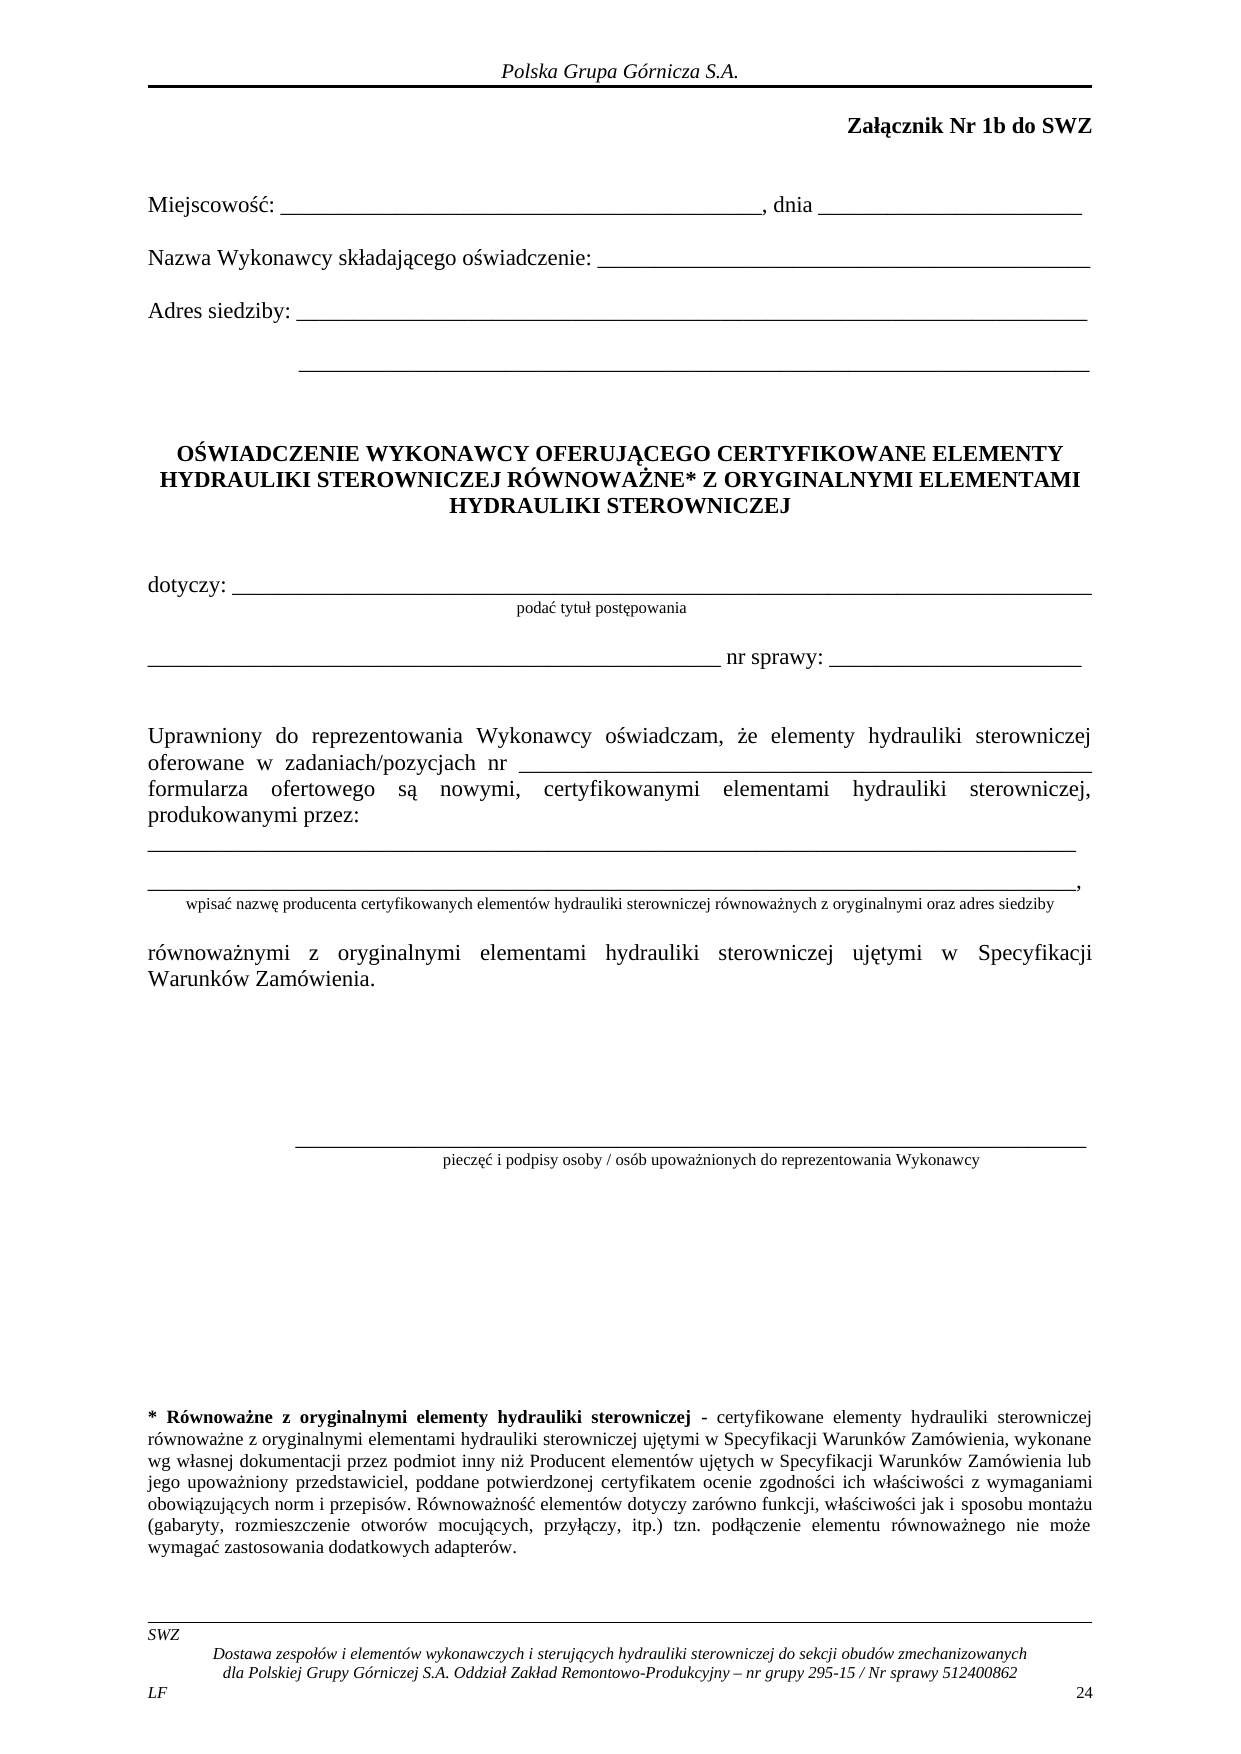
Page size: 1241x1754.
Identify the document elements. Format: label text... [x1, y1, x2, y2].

text Adres siedziby: _____________________________________________________________________ [148, 297, 1092, 323]
text Nazwa Wykonawcy składającego oświadczenie: ___________________________________________ [148, 244, 1092, 270]
text _____________________________________________________________________ [295, 1124, 1092, 1150]
text _________________________________________________________________________________ [148, 828, 1092, 854]
text podać tytuł postępowania [443, 598, 1092, 617]
text _____________________________________________________________________ [295, 348, 1092, 374]
text pieczęć i podpisy osoby / osób upoważnionych do reprezentowania Wykonawcy [369, 1150, 1092, 1169]
text równoważnymi z oryginalnymi elementami hydrauliki sterowniczej ujętymi w Specyfikacji Warunków Zamówienia. [148, 939, 1092, 992]
text __________________________________________________ nr sprawy: ______________________ [148, 643, 1092, 670]
text Miejscowość: __________________________________________, dnia _______________________ [148, 191, 1092, 218]
text Załącznik Nr 1b do SWZ [223, 112, 1092, 139]
text OŚWIADCZENIE WYKONAWCY OFERUJĄCEGO CERTYFIKOWANE ELEMENTY HYDRAULIKI STEROWNICZEJ RÓWNOWAŻNE* Z ORYGINALNYMI ELEMENTAMI HYDRAULIKI STEROWNICZEJ [148, 440, 1092, 519]
text * Równoważne z oryginalnymi elementy hydrauliki sterowniczej - certyfikowane elementy hydrauliki sterowniczej równoważne z oryginalnymi elementami hydrauliki sterowniczej ujętymi w Specyfikacji Warunków Zamówienia, wykonane wg własnej dokumentacji przez podmiot inny niż Producent elementów ujętych w Specyfikacji Warunków Zamówienia lub jego upoważniony przedstawiciel, poddane potwierdzonej certyfikatem ocenie zgodności ich właściwości z wymaganiami obowiązujących norm i przepisów. Równoważność elementów dotyczy zarówno funkcji, właściwości jak i sposobu montażu (gabaryty, rozmieszczenie otworów mocujących, przyłączy, itp.) tzn. podłączenie elementu równoważnego nie może wymagać zastosowania dodatkowych adapterów. [148, 1406, 1092, 1557]
text dotyczy: ___________________________________________________________________________ [148, 571, 1092, 598]
text wpisać nazwę producenta certyfikowanych elementów hydrauliki sterowniczej równoważnych z oryginalnymi oraz adres siedziby [148, 894, 1092, 913]
text _________________________________________________________________________________, [148, 867, 1092, 894]
text Uprawniony do reprezentowania Wykonawcy oświadczam, że elementy hydrauliki sterowniczej oferowane w zadaniach/pozycjach nr __________________________________________________ formularza ofertowego są nowymi, certyfikowanymi elementami hydrauliki sterowniczej, produkowanymi przez: [148, 722, 1092, 828]
